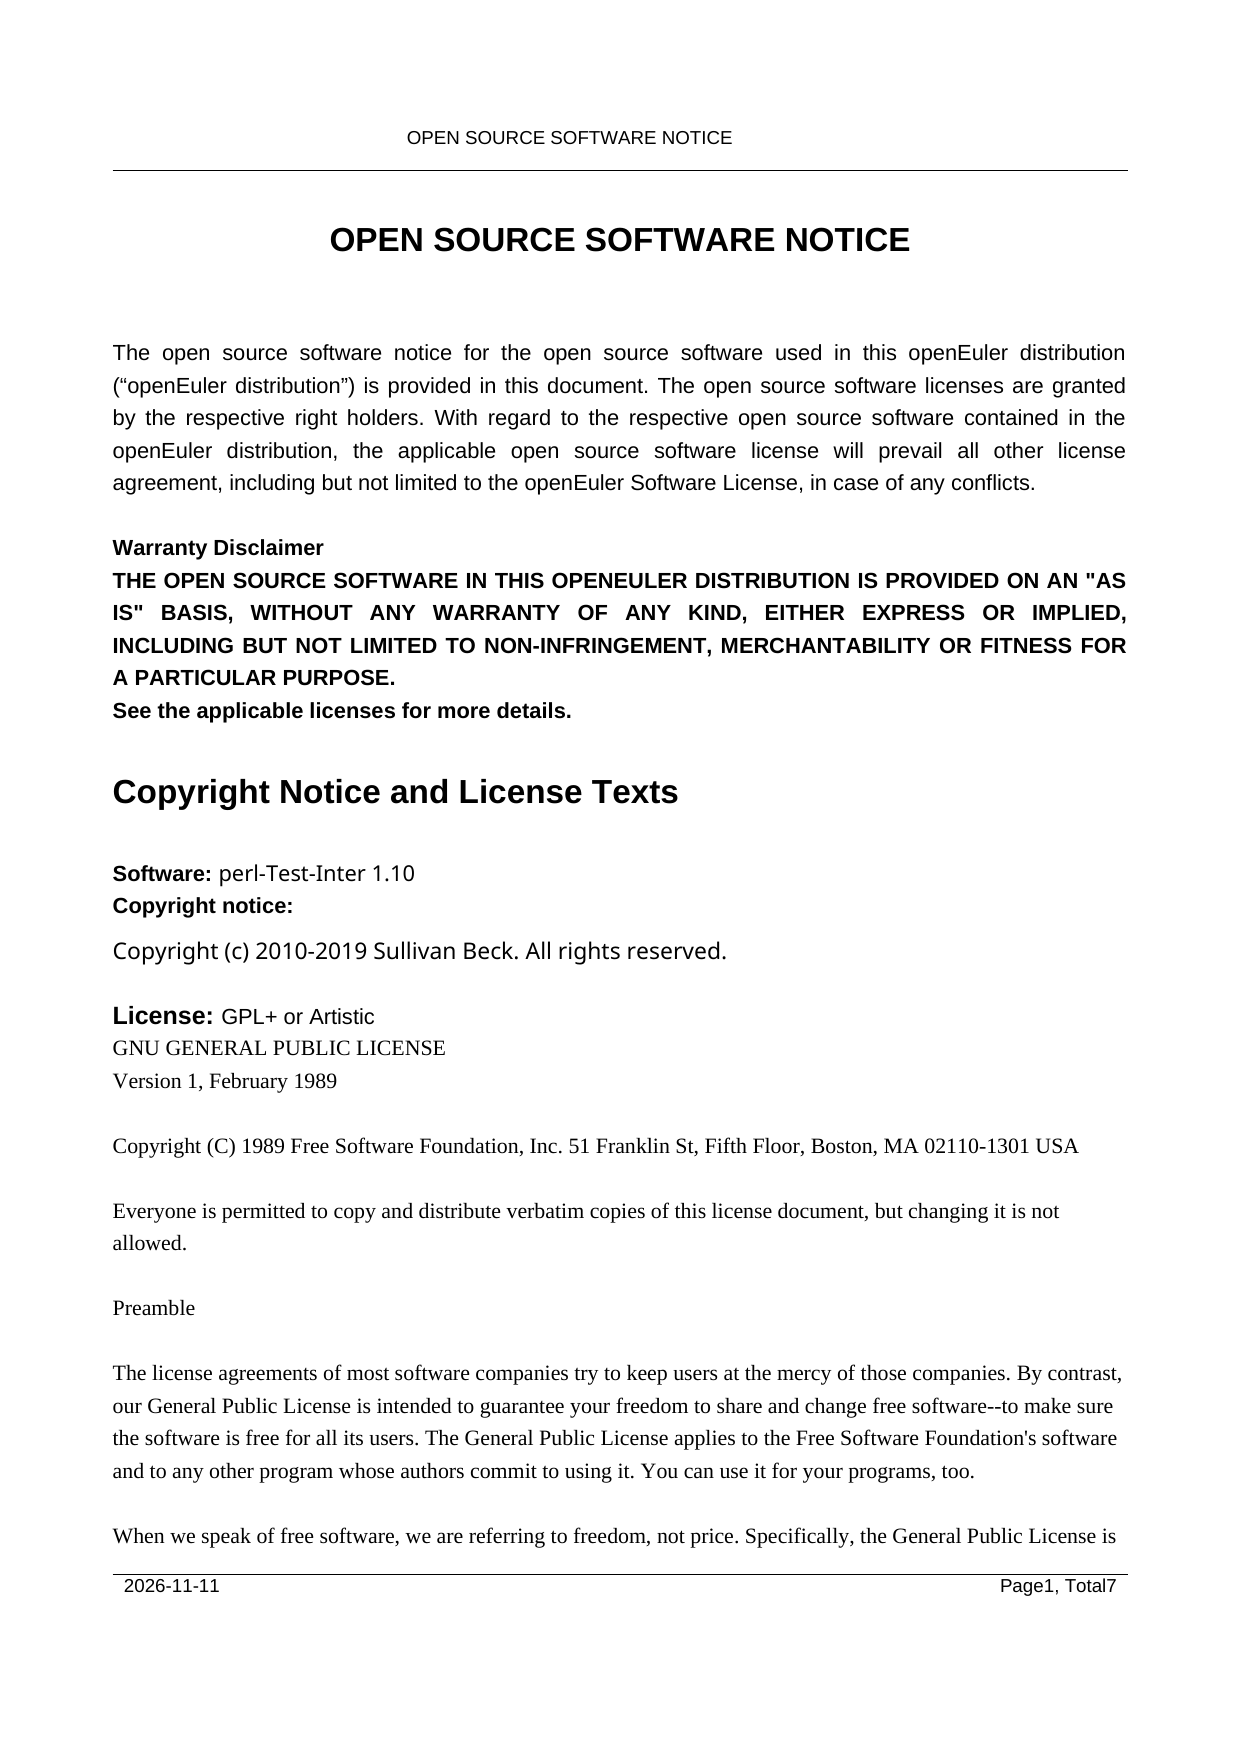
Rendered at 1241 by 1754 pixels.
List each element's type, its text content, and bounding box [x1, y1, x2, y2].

text The open source software notice for the open source software used in this openEuler distribution (“openEuler distribution”) is provided in this document. The open source software licenses are granted by the respective right holders. With regard to the respective open source software contained in the openEuler distribution, the applicable open source software license will prevail all other license agreement, including but not limited to the openEuler Software License, in case of any conflicts. [112, 336, 1128, 499]
text THE OPEN SOURCE SOFTWARE IN THIS OPENEULER DISTRIBUTION IS PROVIDED ON AN "AS IS" BASIS, WITHOUT ANY WARRANTY OF ANY KIND, EITHER EXPRESS OR IMPLIED, INCLUDING BUT NOT LIMITED TO NON-INFRINGEMENT, MERCHANTABILITY OR FITNESS FOR A PARTICULAR PURPOSE. See the applicable licenses for more details. [112, 564, 1128, 726]
text OPEN SOURCE SOFTWARE NOTICE [112, 206, 1128, 271]
text Copyright notice: [112, 889, 1128, 921]
text Warranty Disclaimer [112, 531, 1128, 564]
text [112, 1031, 1128, 1551]
text License: GPL+ or Artistic [112, 999, 1128, 1031]
title Software: perl-Test-Inter 1.10 [112, 856, 1128, 889]
text Copyright Notice and License Texts [112, 759, 1128, 824]
text Copyright (c) 2010-2019 Sullivan Beck. All rights reserved. [112, 934, 1128, 966]
